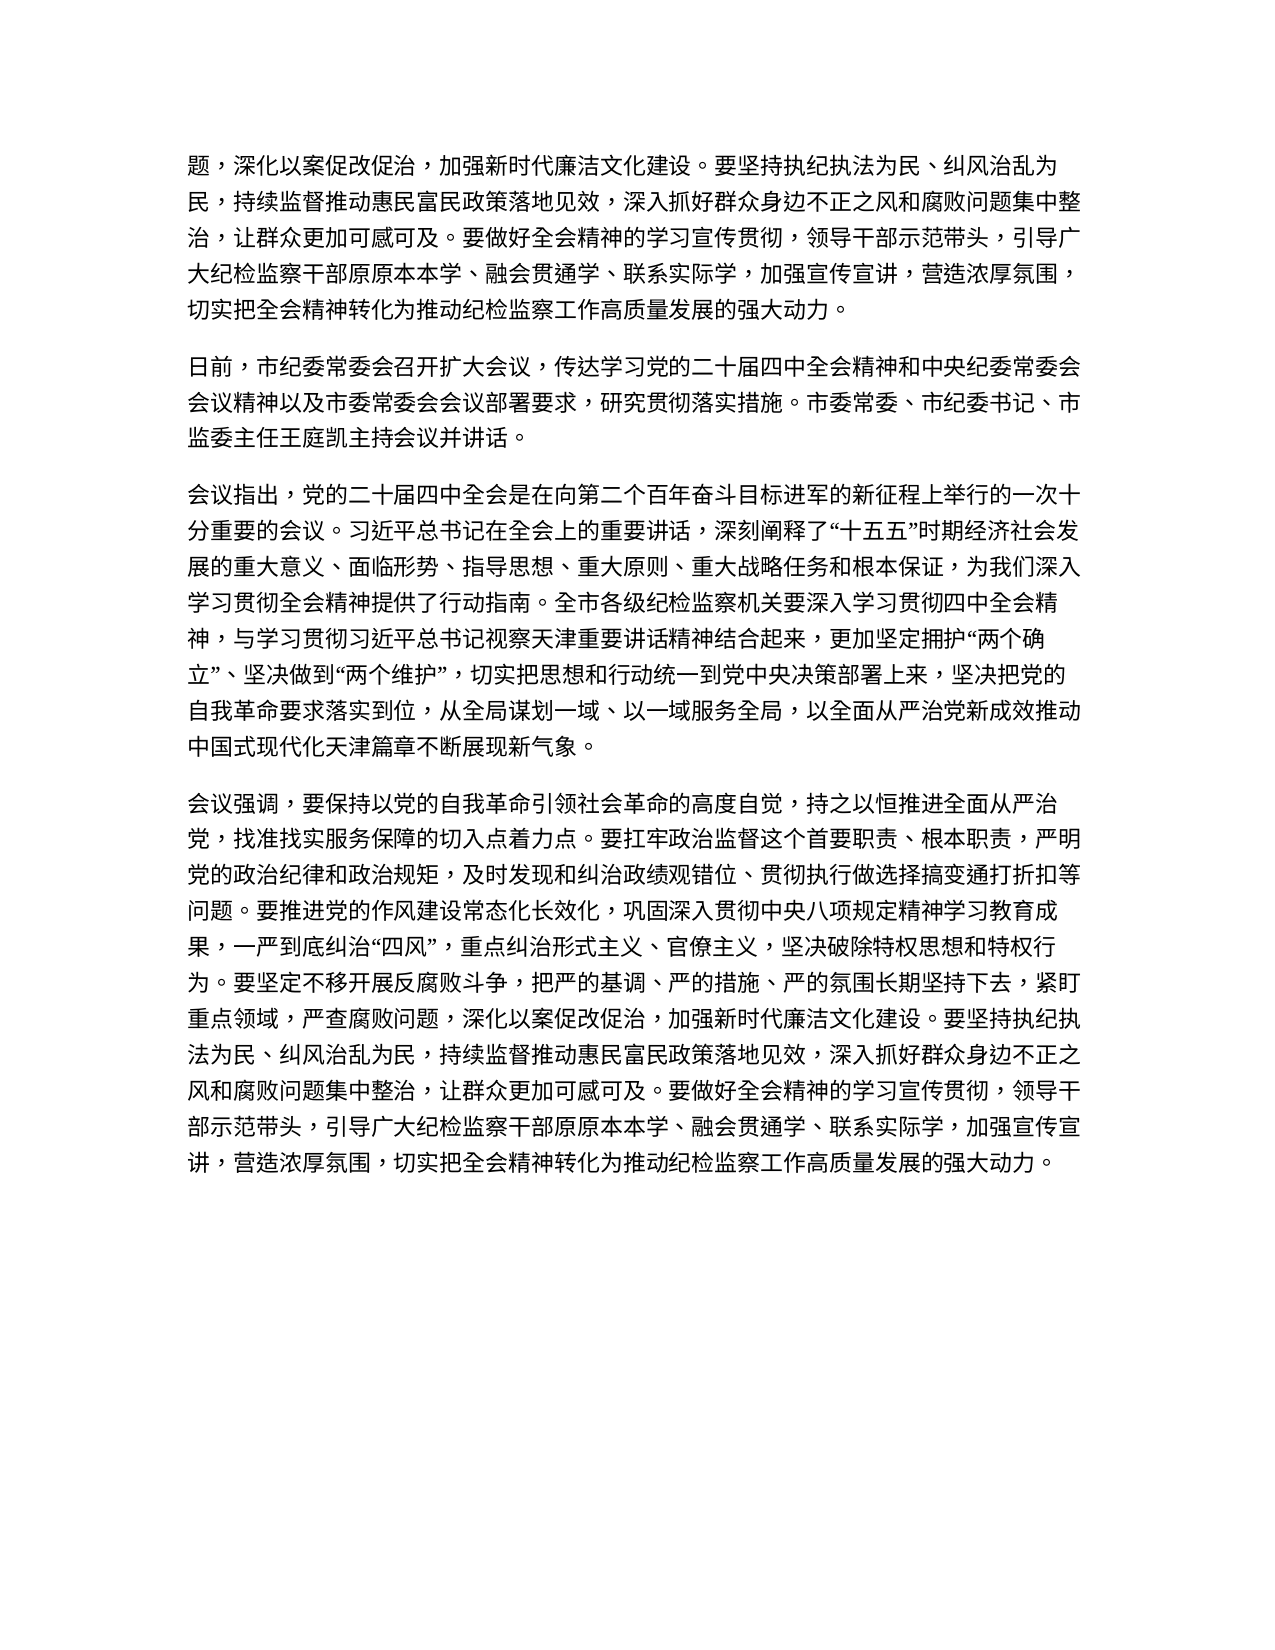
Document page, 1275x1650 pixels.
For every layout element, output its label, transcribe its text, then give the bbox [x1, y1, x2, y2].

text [187, 150, 1087, 325]
text 会议指出，党的二十届四中全会是在向第二个百年奋斗目标进军的新征程上举行的一次十分重要的会议。习近平总书记在全会上的重要讲话，深刻阐释了“十五五”时期经济社会发展的重大意义、面临形势、指导思想、重大原则、重大战略任务和根本保证，为我们深入学习贯彻全会精神提供了行动指南。全市各级纪检监察机关要深入学习贯彻四中全会精神，与学习贯彻习近平总书记视察天津重要讲话精神结合起来，更加坚定拥护“两个确立”、坚决做到“两个维护”，切实把思想和行动统一到党中央决策部署上来，坚决把党的自我革命要求落实到位，从全局谋划一域、以一域服务全局，以全面从严治党新成效推动中国式现代化天津篇章不断展现新气象。 [187, 479, 1087, 762]
text 会议强调，要保持以党的自我革命引领社会革命的高度自觉，持之以恒推进全面从严治党，找准找实服务保障的切入点着力点。要扛牢政治监督这个首要职责、根本职责，严明党的政治纪律和政治规矩，及时发现和纠治政绩观错位、贯彻执行做选择搞变通打折扣等问题。要推进党的作风建设常态化长效化，巩固深入贯彻中央八项规定精神学习教育成果，一严到底纠治“四风”，重点纠治形式主义、官僚主义，坚决破除特权思想和特权行为。要坚定不移开展反腐败斗争，把严的基调、严的措施、严的氛围长期坚持下去，紧盯重点领域，严查腐败问题，深化以案促改促治，加强新时代廉洁文化建设。要坚持执纪执法为民、纠风治乱为民，持续监督推动惠民富民政策落地见效，深入抓好群众身边不正之风和腐败问题集中整治，让群众更加可感可及。要做好全会精神的学习宣传贯彻，领导干部示范带头，引导广大纪检监察干部原原本本学、融会贯通学、联系实际学，加强宣传宣讲，营造浓厚氛围，切实把全会精神转化为推动纪检监察工作高质量发展的强大动力。 [187, 787, 1087, 1178]
text 日前，市纪委常委会召开扩大会议，传达学习党的二十届四中全会精神和中央纪委常委会会议精神以及市委常委会会议部署要求，研究贯彻落实措施。市委常委、市纪委书记、市监委主任王庭凯主持会议并讲话。 [187, 351, 1087, 454]
